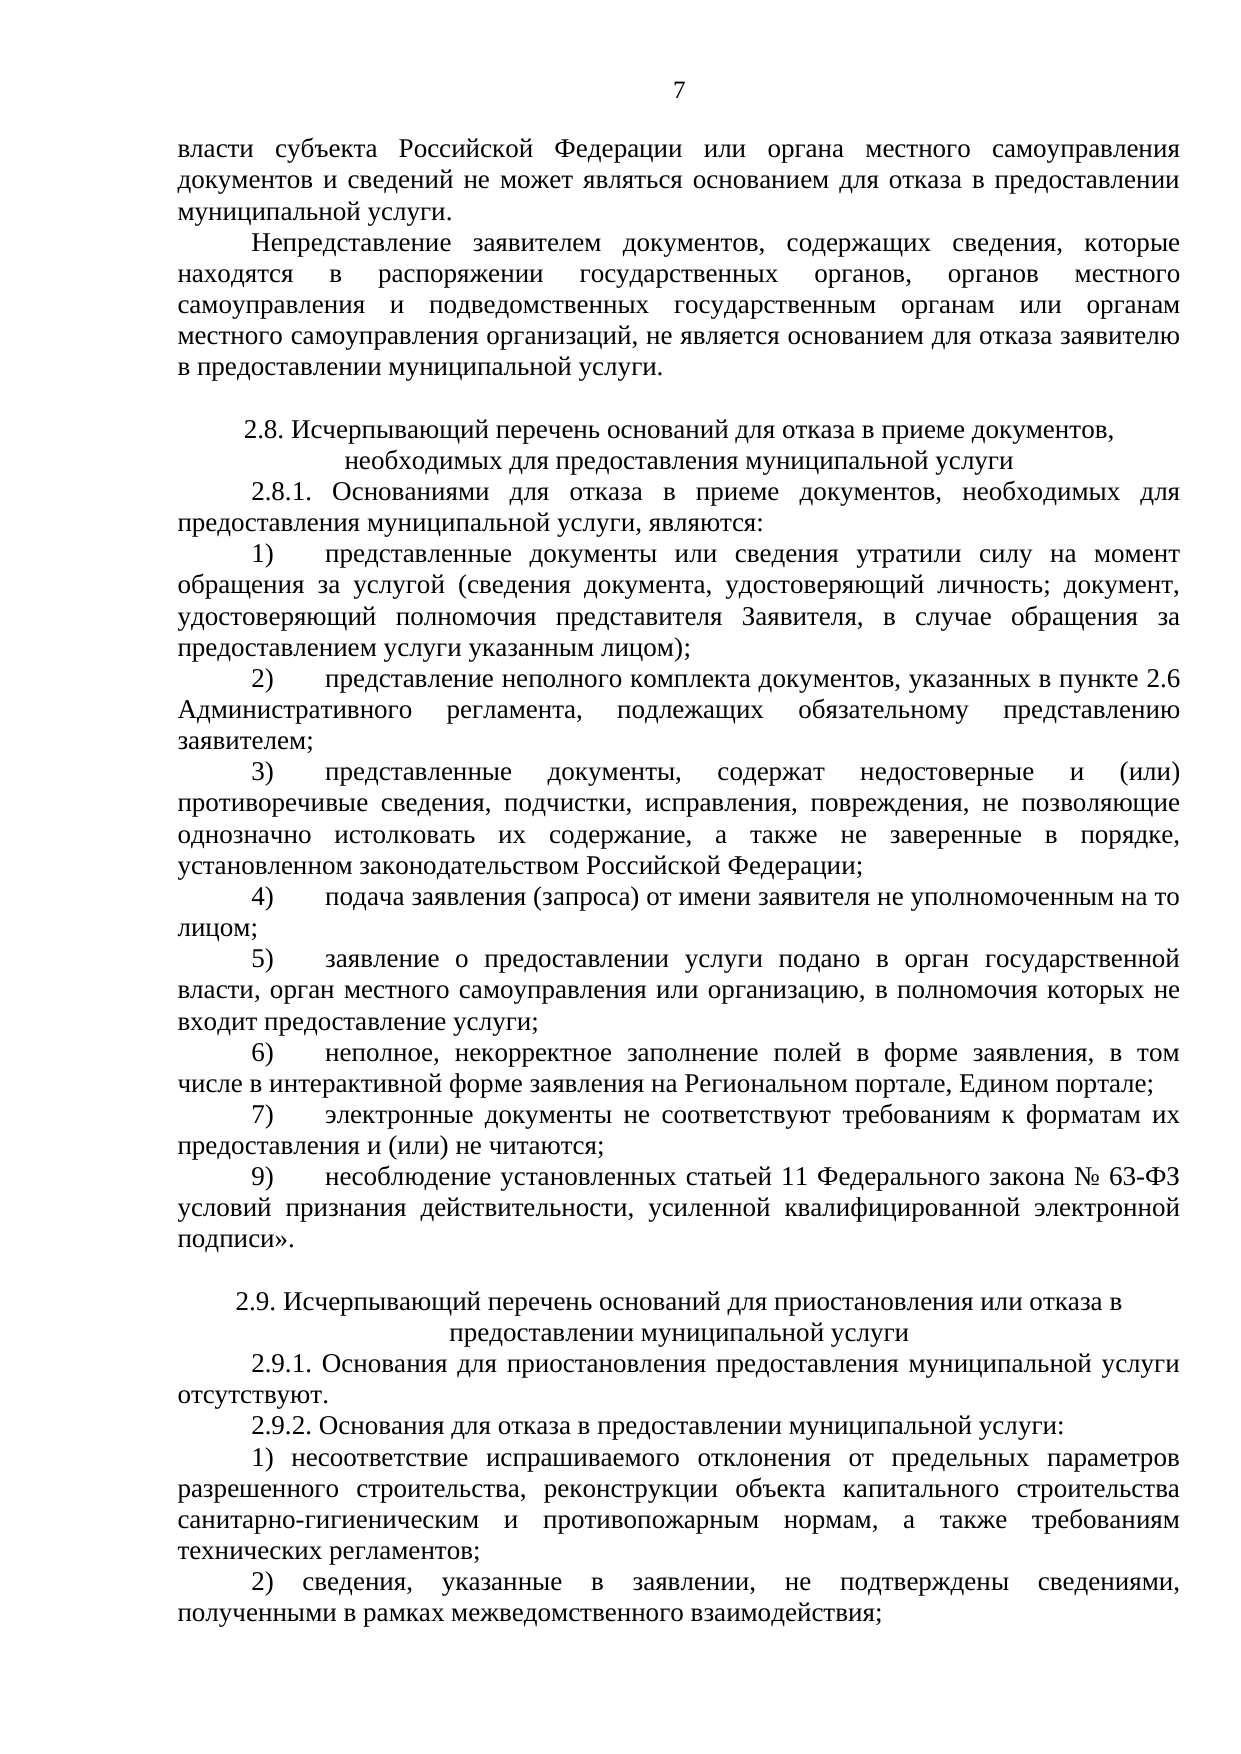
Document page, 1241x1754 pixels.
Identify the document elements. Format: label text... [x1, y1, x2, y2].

text 2.9.2. Основания для отказа в предоставлении муниципальной услуги: [177, 1409, 1181, 1441]
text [177, 132, 1181, 226]
text 2) сведения, указанные в заявлении, не подтверждены сведениями, полученными в рамках межведомственного взаимодействия; [177, 1565, 1181, 1627]
text 9) несоблюдение установленных статьей 11 Федерального закона № 63-ФЗ условий признания действительности, усиленной квалифицированной электронной подписи». [177, 1160, 1181, 1254]
text 2.8.1. Основаниями для отказа в приеме документов, необходимых для предоставления муниципальной услуги, являются: [177, 475, 1181, 537]
text 1) несоответствие испрашиваемого отклонения от предельных параметров разрешенного строительства, реконструкции объекта капитального строительства санитарно-гигиеническим и противопожарным нормам, а также требованиям технических регламентов; [177, 1441, 1181, 1565]
text 3) представленные документы, содержат недостоверные и (или) противоречивые сведения, подчистки, исправления, повреждения, не позволяющие однозначно истолковать их содержание, а также не заверенные в порядке, установленном законодательством Российской Федерации; [177, 755, 1181, 880]
text 2.9.1. Основания для приостановления предоставления муниципальной услуги отсутствуют. [177, 1347, 1181, 1409]
text 2.9. Исчерпывающий перечень оснований для приостановления или отказа в предоставлении муниципальной услуги [177, 1285, 1181, 1347]
text 6) неполное, некорректное заполнение полей в форме заявления, в том числе в интерактивной форме заявления на Региональном портале, Едином портале; [177, 1036, 1181, 1098]
text 2.8. Исчерпывающий перечень оснований для отказа в приеме документов, необходимых для предоставления муниципальной услуги [177, 413, 1181, 475]
text 4) подача заявления (запроса) от имени заявителя не уполномоченным на то лицом; [177, 880, 1181, 942]
text 5) заявление о предоставлении услуги подано в орган государственной власти, орган местного самоуправления или организацию, в полномочия которых не входит предоставление услуги; [177, 942, 1181, 1036]
text 2) представление неполного комплекта документов, указанных в пункте 2.6 Административного регламента, подлежащих обязательному представлению заявителем; [177, 662, 1181, 755]
text Непредставление заявителем документов, содержащих сведения, которые находятся в распоряжении государственных органов, органов местного самоуправления и подведомственных государственным органам или органам местного самоуправления организаций, не является основанием для отказа заявителю в предоставлении муниципальной услуги. [177, 226, 1181, 382]
text 7) электронные документы не соответствуют требованиям к форматам их предоставления и (или) не читаются; [177, 1098, 1181, 1160]
text 1) представленные документы или сведения утратили силу на момент обращения за услугой (сведения документа, удостоверяющий личность; документ, удостоверяющий полномочия представителя Заявителя, в случае обращения за предоставлением услуги указанным лицом); [177, 537, 1181, 662]
